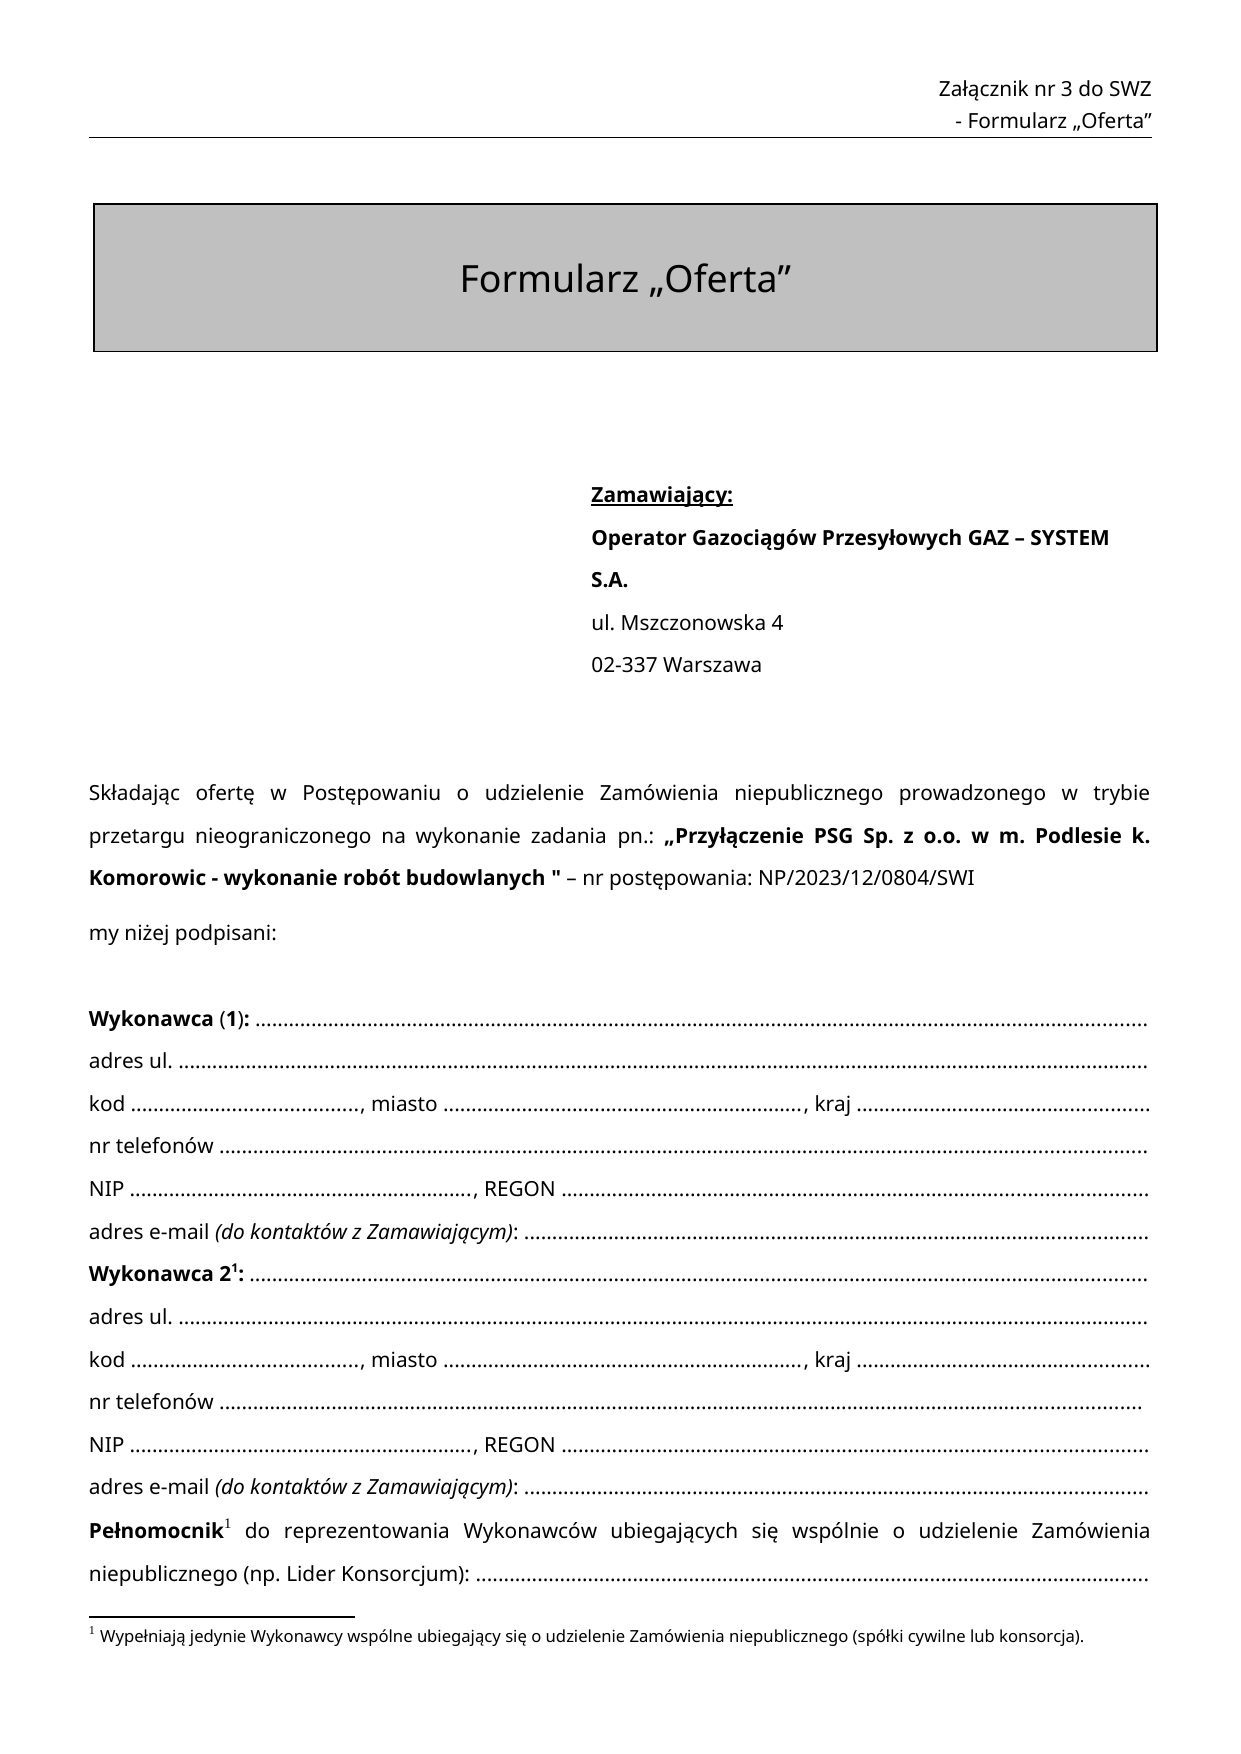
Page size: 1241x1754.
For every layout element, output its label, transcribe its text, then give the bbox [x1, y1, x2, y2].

text kod , miasto , kraj [89, 1089, 1152, 1117]
text Składając ofertę w Postępowaniu o udzielenie Zamówienia niepublicznego prowadzonego w trybie przetargu nieograniczonego na wykonanie zadania pn.: „Przyłączenie PSG Sp. z o.o. w m. Podlesie k. Komorowic - wykonanie robót budowlanych " – nr postępowania: NP/2023/12/0804/SWI [89, 778, 1152, 892]
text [89, 1472, 1152, 1501]
text Operator Gazociągów Przesyłowych GAZ – SYSTEM S.A. [591, 523, 1152, 594]
text nr telefonów [89, 1387, 1152, 1416]
table_header Formularz „Oferta” [95, 205, 1156, 351]
text 02-337 Warszawa [591, 650, 1152, 679]
text NIP , REGON [89, 1174, 1152, 1203]
text ul. Mszczonowska 4 [591, 608, 1152, 636]
text my niżej podpisani: [89, 918, 1152, 947]
text Wykonawca 2: [89, 1259, 1152, 1288]
text kod , miasto , kraj [89, 1345, 1152, 1373]
text adres ul. [89, 1046, 1152, 1075]
text adres ul. [89, 1302, 1152, 1331]
text nr telefonów [89, 1132, 1152, 1160]
text adres e-mail (do kontaktów z Zamawiającym): [89, 1217, 1152, 1245]
text NIP , REGON [89, 1430, 1152, 1458]
text Zamawiający: [591, 480, 1152, 508]
text Pełnomocnik1 do reprezentowania Wykonawców ubiegających się wspólnie o udzielenie Zamówienia niepublicznego (np. Lider Konsorcjum): [89, 1515, 1152, 1587]
text Wykonawca (1): [89, 1004, 1152, 1032]
